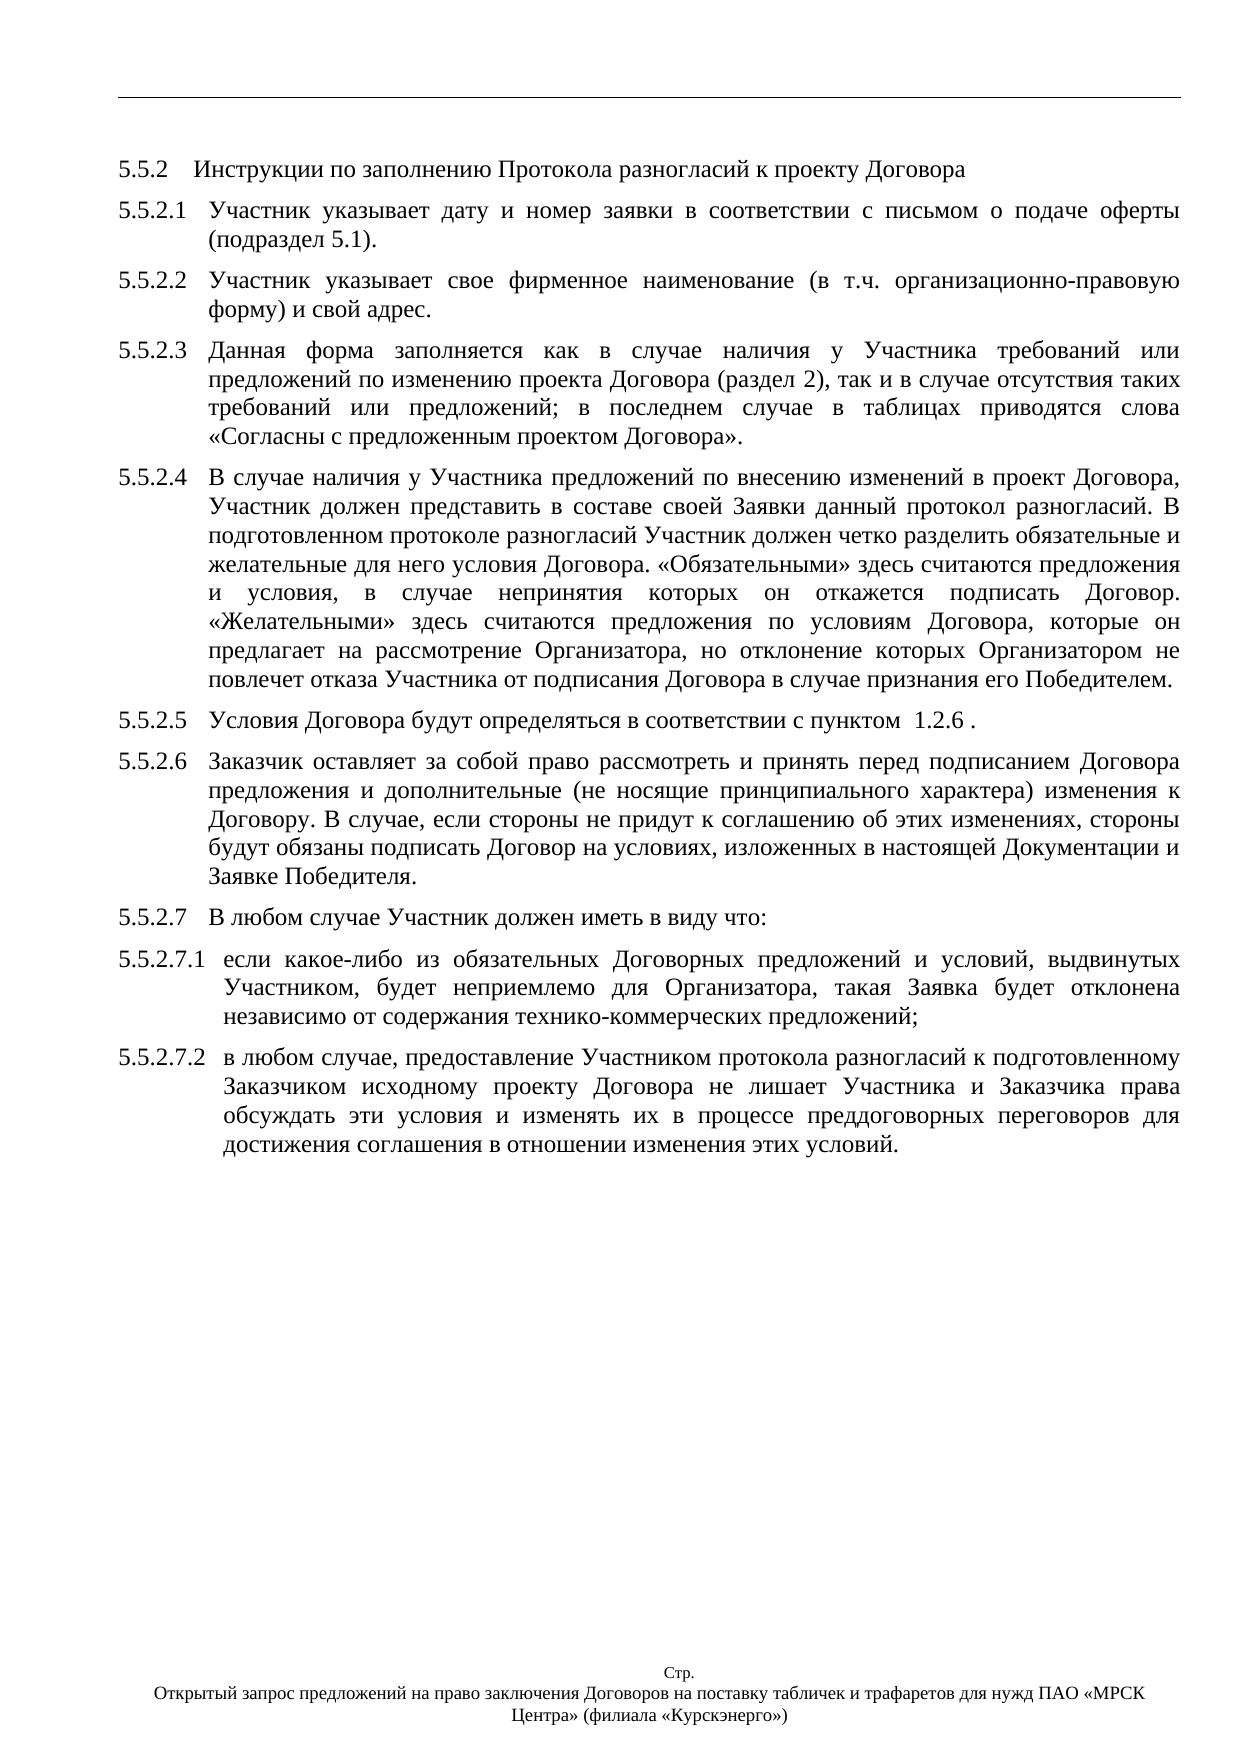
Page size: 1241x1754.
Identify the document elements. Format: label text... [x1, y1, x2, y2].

list Данная форма заполняется как в случае наличия у Участника требований или предложений по изменению проекта Договора (раздел 2), так и в случае отсутствия таких требований или предложений; в последнем случае в таблицах приводятся слова «Согласны с предложенным проектом Договора». [118, 335, 1181, 450]
list Условия Договора будут определяться в соответствии с пунктом 1.2.6 . [118, 705, 1181, 734]
list Участник указывает свое фирменное наименование (в т.ч. организационно-правовую форму) и свой адрес. [118, 265, 1181, 322]
list Заказчик оставляет за собой право рассмотреть и принять перед подписанием Договора предложения и дополнительные (не носящие принципиального характера) изменения к Договору. В случае, если стороны не придут к соглашению об этих изменениях, стороны будут обязаны подписать Договор на условиях, изложенных в настоящей Документации и Заявке Победителя. [118, 746, 1181, 890]
list в любом случае, предоставление Участником протокола разногласий к подготовленному Заказчиком исходному проекту Договора не лишает Участника и Заказчика права обсуждать эти условия и изменять их в процессе преддоговорных переговоров для достижения соглашения в отношении изменения этих условий. [118, 1042, 1181, 1157]
list В случае наличия у Участника предложений по внесению изменений в проект Договора, Участник должен представить в составе своей Заявки данный протокол разногласий. В подготовленном протоколе разногласий Участник должен четко разделить обязательные и желательные для него условия Договора. «Обязательными» здесь считаются предложения и условия, в случае непринятия которых он откажется подписать Договор. «Желательными» здесь считаются предложения по условиям Договора, которые он предлагает на рассмотрение Организатора, но отклонение которых Организатором не повлечет отказа Участника от подписания Договора в случае признания его Победителем. [118, 462, 1181, 692]
subtitle Инструкции по заполнению Протокола разногласий к проекту Договора [118, 154, 1181, 182]
list Участник указывает дату и номер заявки в соответствии с письмом о подаче оферты (подраздел 5.1). [118, 195, 1181, 252]
list В любом случае Участник должен иметь в виду что: [118, 902, 1181, 931]
list если какое-либо из обязательных Договорных предложений и условий, выдвинутых Участником, будет неприемлемо для Организатора, такая Заявка будет отклонена независимо от содержания технико-коммерческих предложений; [118, 944, 1181, 1030]
